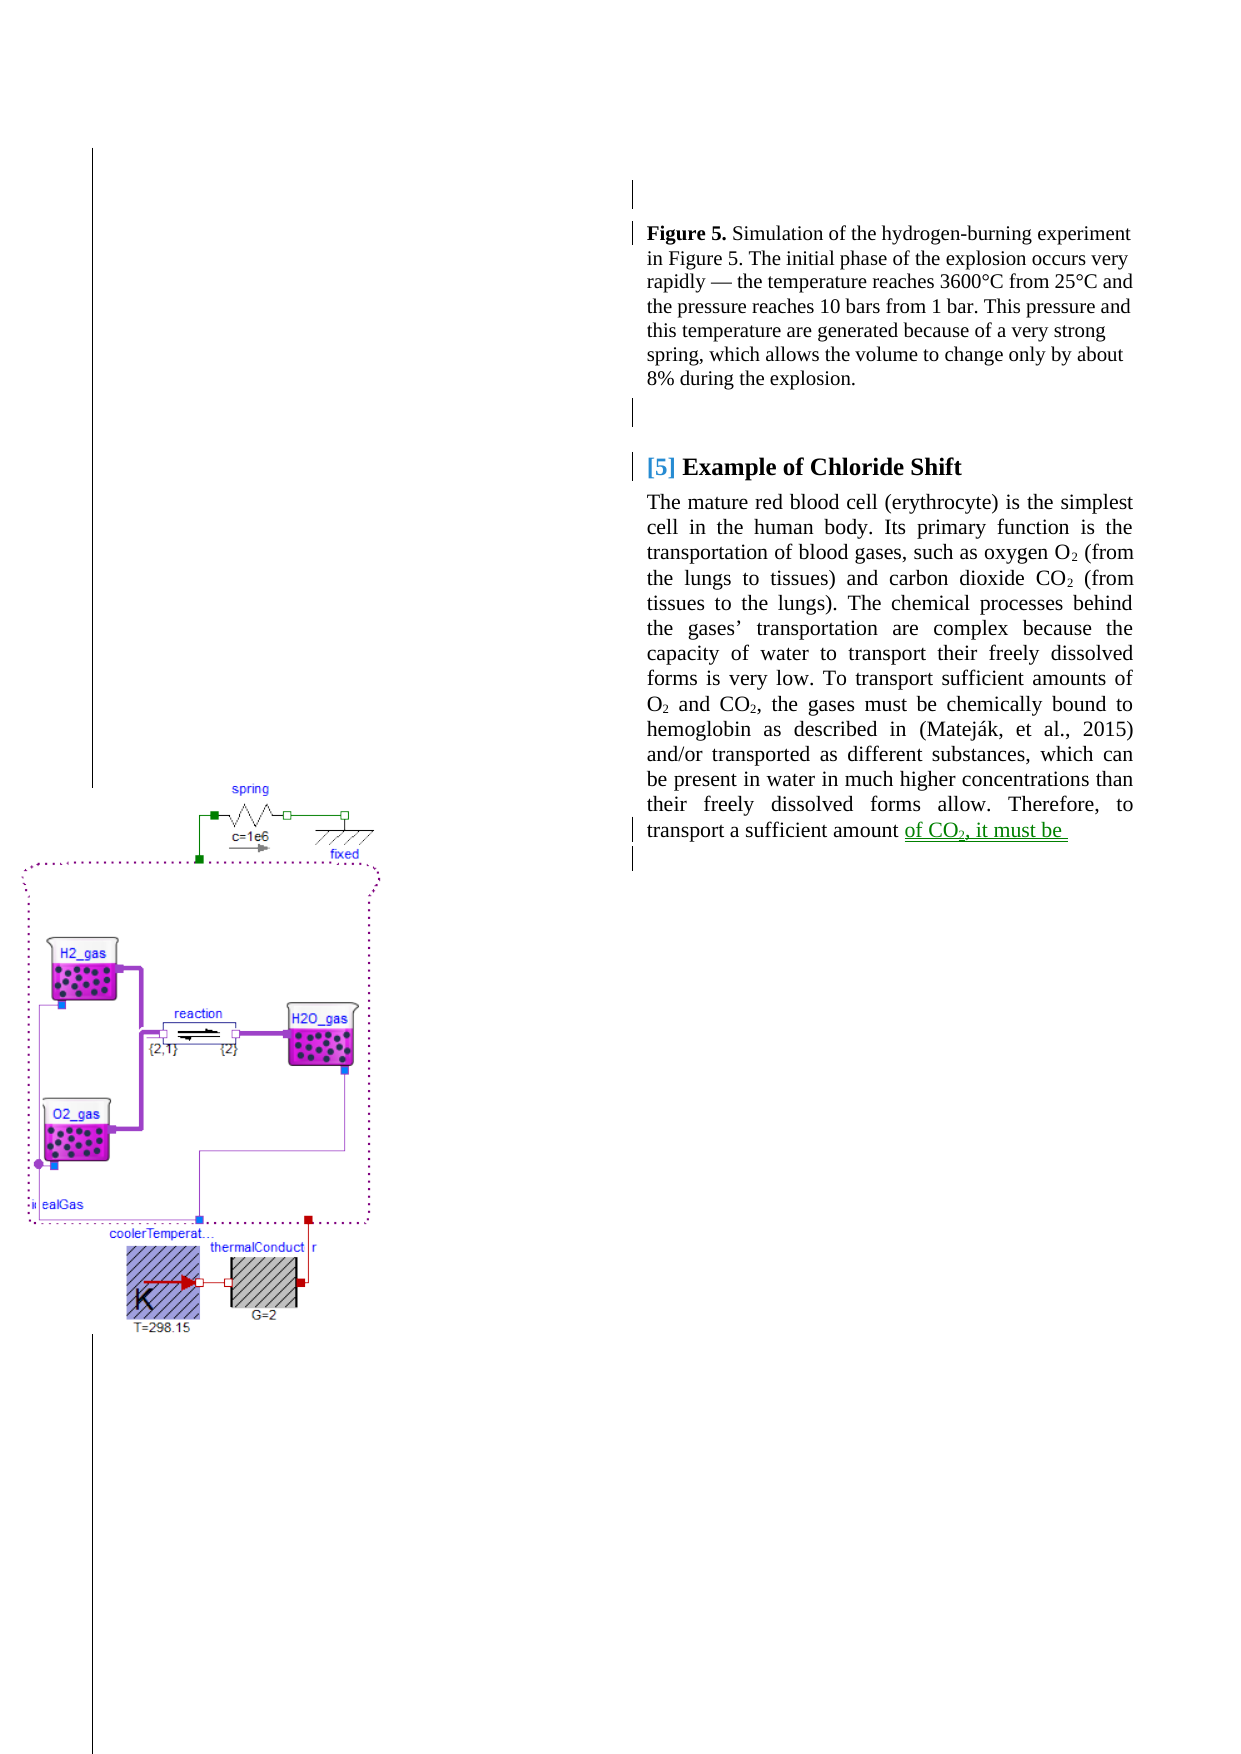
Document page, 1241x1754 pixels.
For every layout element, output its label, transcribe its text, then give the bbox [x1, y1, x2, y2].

text The mature red blood cell (erythrocyte) is the simplest cell in the human body. Its primary function is the transportation of blood gases, such as oxygen O2 (from the lungs to tissues) and carbon dioxide CO2 (from tissues to the lungs). The chemical processes behind the gases’ transportation are complex because the capacity of water to transport their freely dissolved forms is very low. To transport sufficient amounts of O2 and CO2, the gases must be chemically bound to hemoglobin as described in (Mateják, et al., 2015) and/or transported as different substances, which can be present in water in much higher concentrations than their freely dissolved forms allow. Therefore, to transport a sufficient amount [647, 489, 1134, 842]
subtitle Example of Chloride Shift [647, 452, 1134, 481]
picture [0, 777, 393, 1335]
